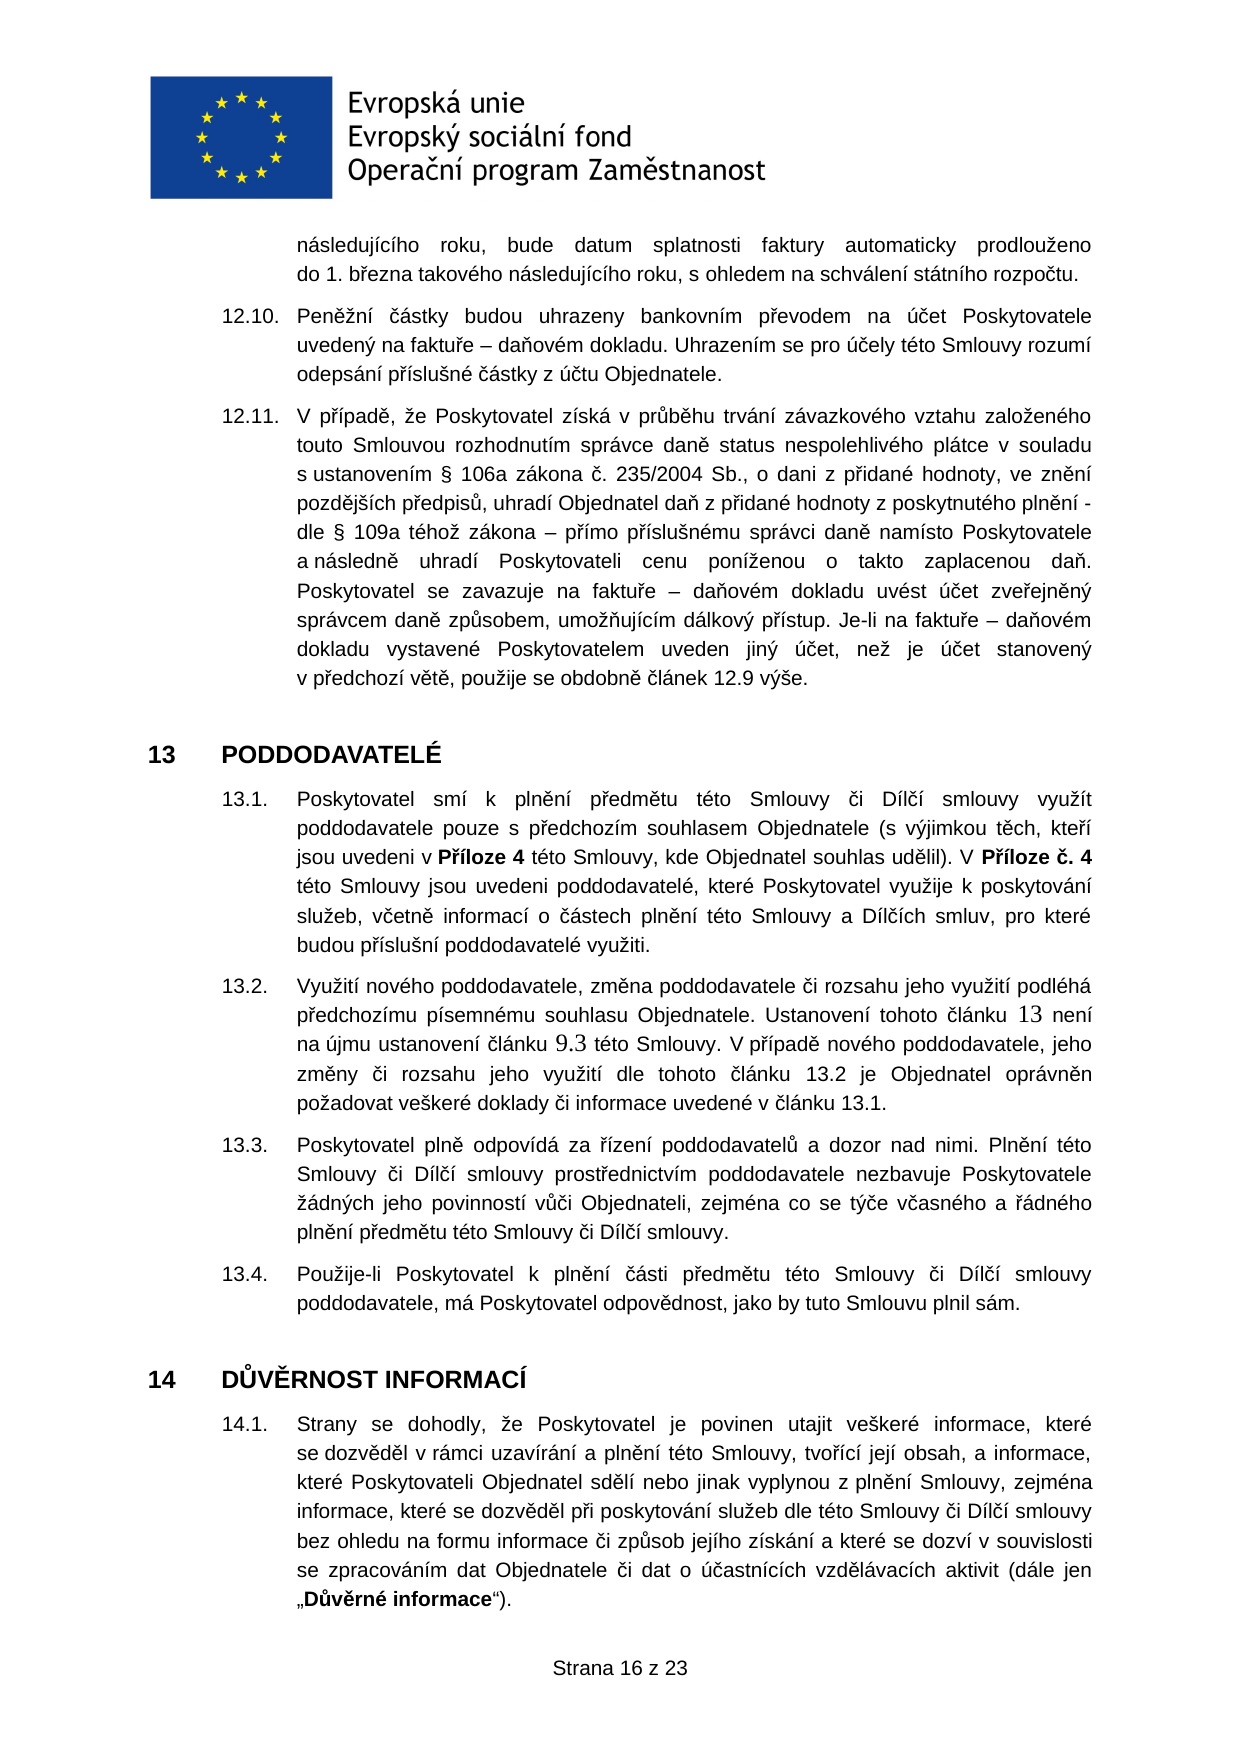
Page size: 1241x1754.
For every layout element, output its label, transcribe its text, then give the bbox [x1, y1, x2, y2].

subtitle V případě, že Poskytovatel získá v průběhu trvání závazkového vztahu založeného touto Smlouvou rozhodnutím správce daně status nespolehlivého plátce v souladu s ustanovením § 106a zákona č. 235/2004 Sb., o dani z přidané hodnoty, ve znění pozdějších předpisů, uhradí Objednatel daň z přidané hodnoty z poskytnutého plnění - dle § 109a téhož zákona – přímo příslušnému správci daně namísto Poskytovatele a následně uhradí Poskytovateli cenu poníženou o takto zaplacenou daň. Poskytovatel se zavazuje na faktuře – daňovém dokladu uvést účet zveřejněný správcem daně způsobem, umožňujícím dálkový přístup. Je-li na faktuře – daňovém dokladu vystavené Poskytovatelem uveden jiný účet, než je účet stanovený v předchozí větě, použije se obdobně článek 12.9 výše. [222, 398, 1093, 690]
subtitle Využití nového poddodavatele, změna poddodavatele či rozsahu jeho využití podléhá předchozímu písemnému souhlasu Objednatele. Ustanovení tohoto článku 13 není na újmu ustanovení článku 9.3 této Smlouvy. V případě nového poddodavatele, jeho změny či rozsahu jeho využití dle tohoto článku 13.2 je Objednatel oprávněn požadovat veškeré doklady či informace uvedené v článku 13.1. [222, 969, 1093, 1115]
subtitle Strany se dohodly, že Poskytovatel je povinen utajit veškeré informace, které se dozvěděl v rámci uzavírání a plnění této Smlouvy, tvořící její obsah, a informace, které Poskytovateli Objednatel sdělí nebo jinak vyplynou z plnění Smlouvy, zejména informace, které se dozvěděl při poskytování služeb dle této Smlouvy či Dílčí smlouvy bez ohledu na formu informace či způsob jejího získání a které se dozví v souvislosti se zpracováním dat Objednatele či dat o účastnících vzdělávacích aktivit (dále jen „Důvěrné informace“). [222, 1407, 1093, 1611]
subtitle Důvěrnost informací [148, 1365, 1093, 1394]
subtitle Poddodavatelé [148, 740, 1093, 769]
picture [147, 73, 766, 202]
subtitle Poskytovatel plně odpovídá za řízení poddodavatelů a dozor nad nimi. Plnění této Smlouvy či Dílčí smlouvy prostřednictvím poddodavatele nezbavuje Poskytovatele žádných jeho povinností vůči Objednateli, zejména co se týče včasného a řádného plnění předmětu této Smlouvy či Dílčí smlouvy. [222, 1127, 1093, 1244]
subtitle Peněžní částky budou uhrazeny bankovním převodem na účet Poskytovatele uvedený na faktuře – daňovém dokladu. Uhrazením se pro účely této Smlouvy rozumí odepsání příslušné částky z účtu Objednatele. [222, 298, 1093, 386]
subtitle Poskytovatel smí k plnění předmětu této Smlouvy či Dílčí smlouvy využít poddodavatele pouze s předchozím souhlasem Objednatele (s výjimkou těch, kteří jsou uvedeni v Příloze 4 této Smlouvy, kde Objednatel souhlas udělil). V Příloze č. 4 této Smlouvy jsou uvedeni poddodavatelé, které Poskytovatel využije k poskytování služeb, včetně informací o částech plnění této Smlouvy a Dílčích smluv, pro které budou příslušní poddodavatelé využiti. [222, 782, 1093, 957]
subtitle Použije-li Poskytovatel k plnění části předmětu této Smlouvy či Dílčí smlouvy poddodavatele, má Poskytovatel odpovědnost, jako by tuto Smlouvu plnil sám. [222, 1257, 1093, 1315]
